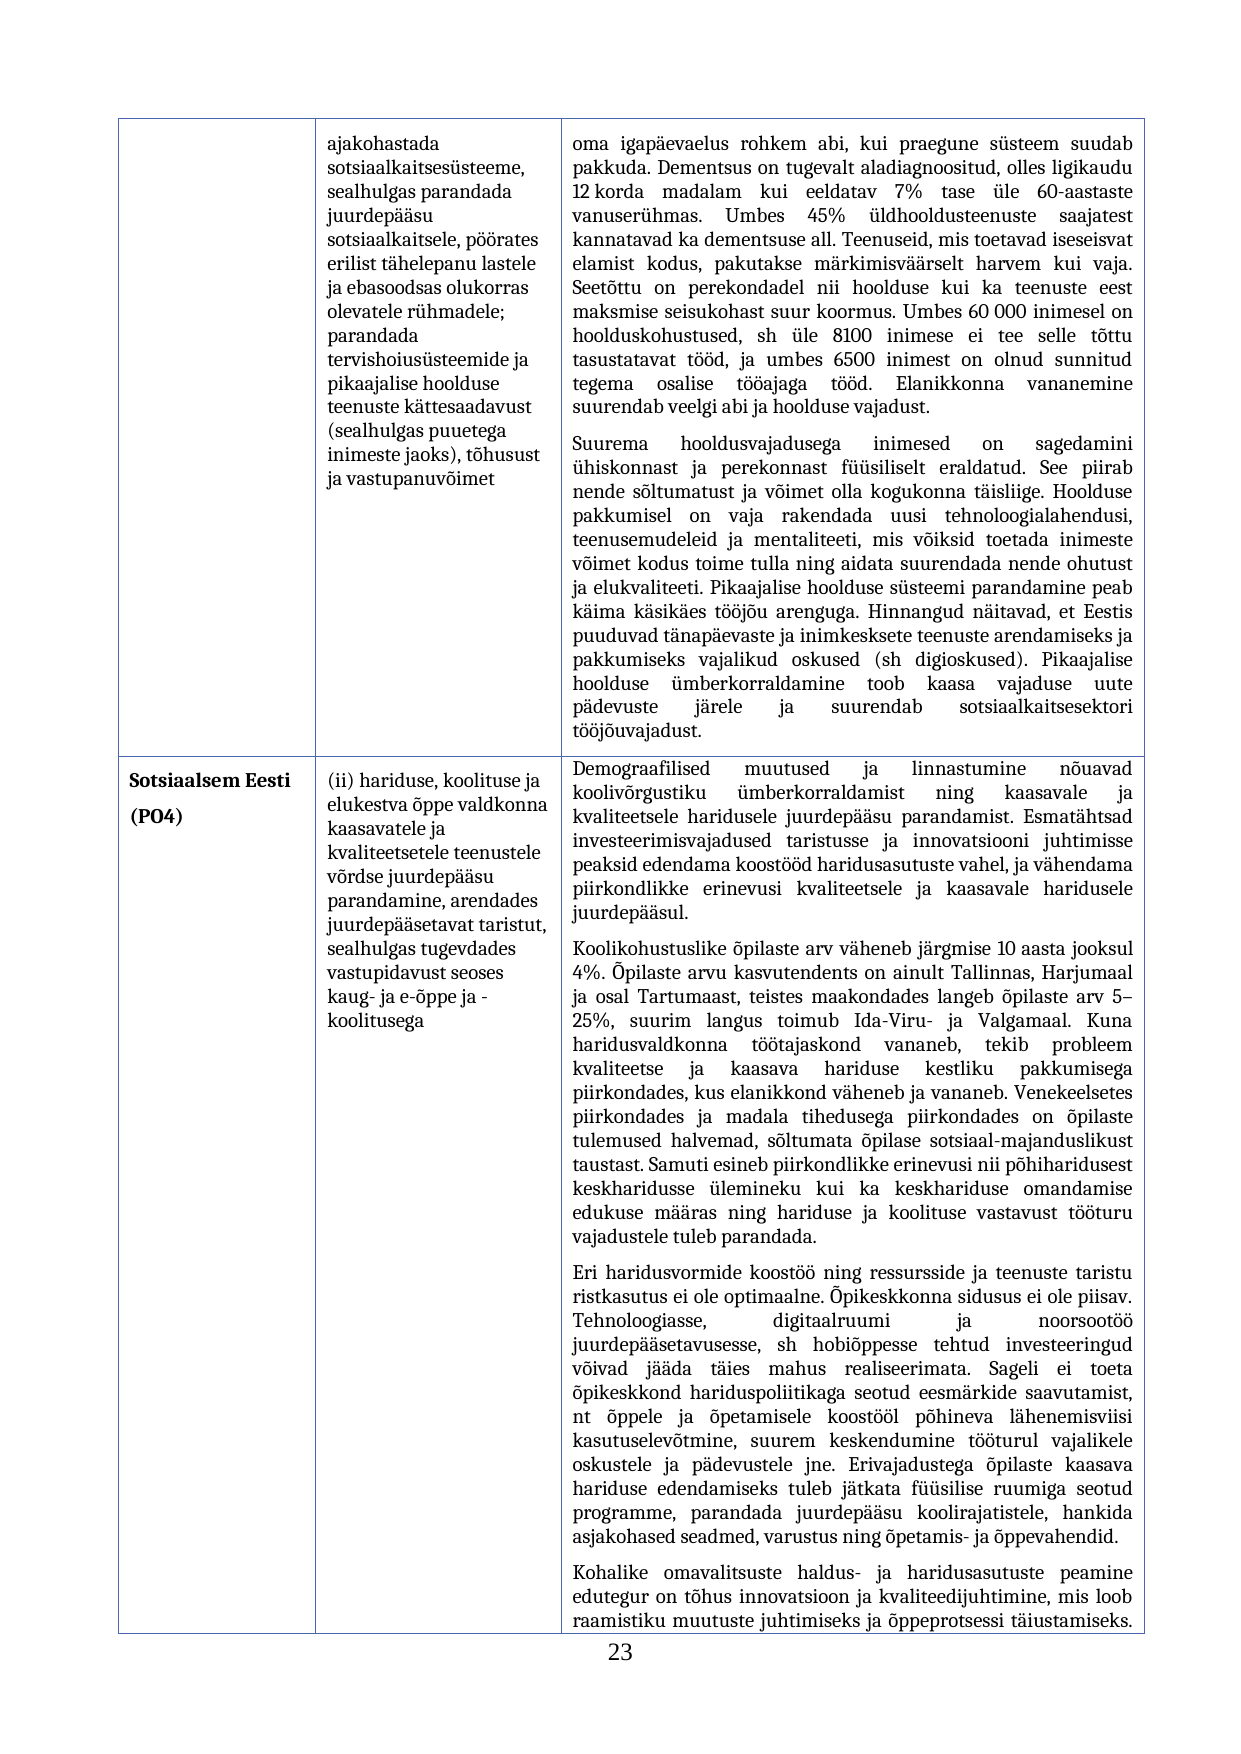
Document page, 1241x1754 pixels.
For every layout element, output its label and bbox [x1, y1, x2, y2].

table_cell [119, 757, 315, 1633]
table_cell [316, 757, 561, 1633]
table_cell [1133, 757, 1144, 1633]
table_cell [119, 119, 315, 756]
table_cell [562, 119, 1144, 756]
table_cell [316, 119, 561, 756]
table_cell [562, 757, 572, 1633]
